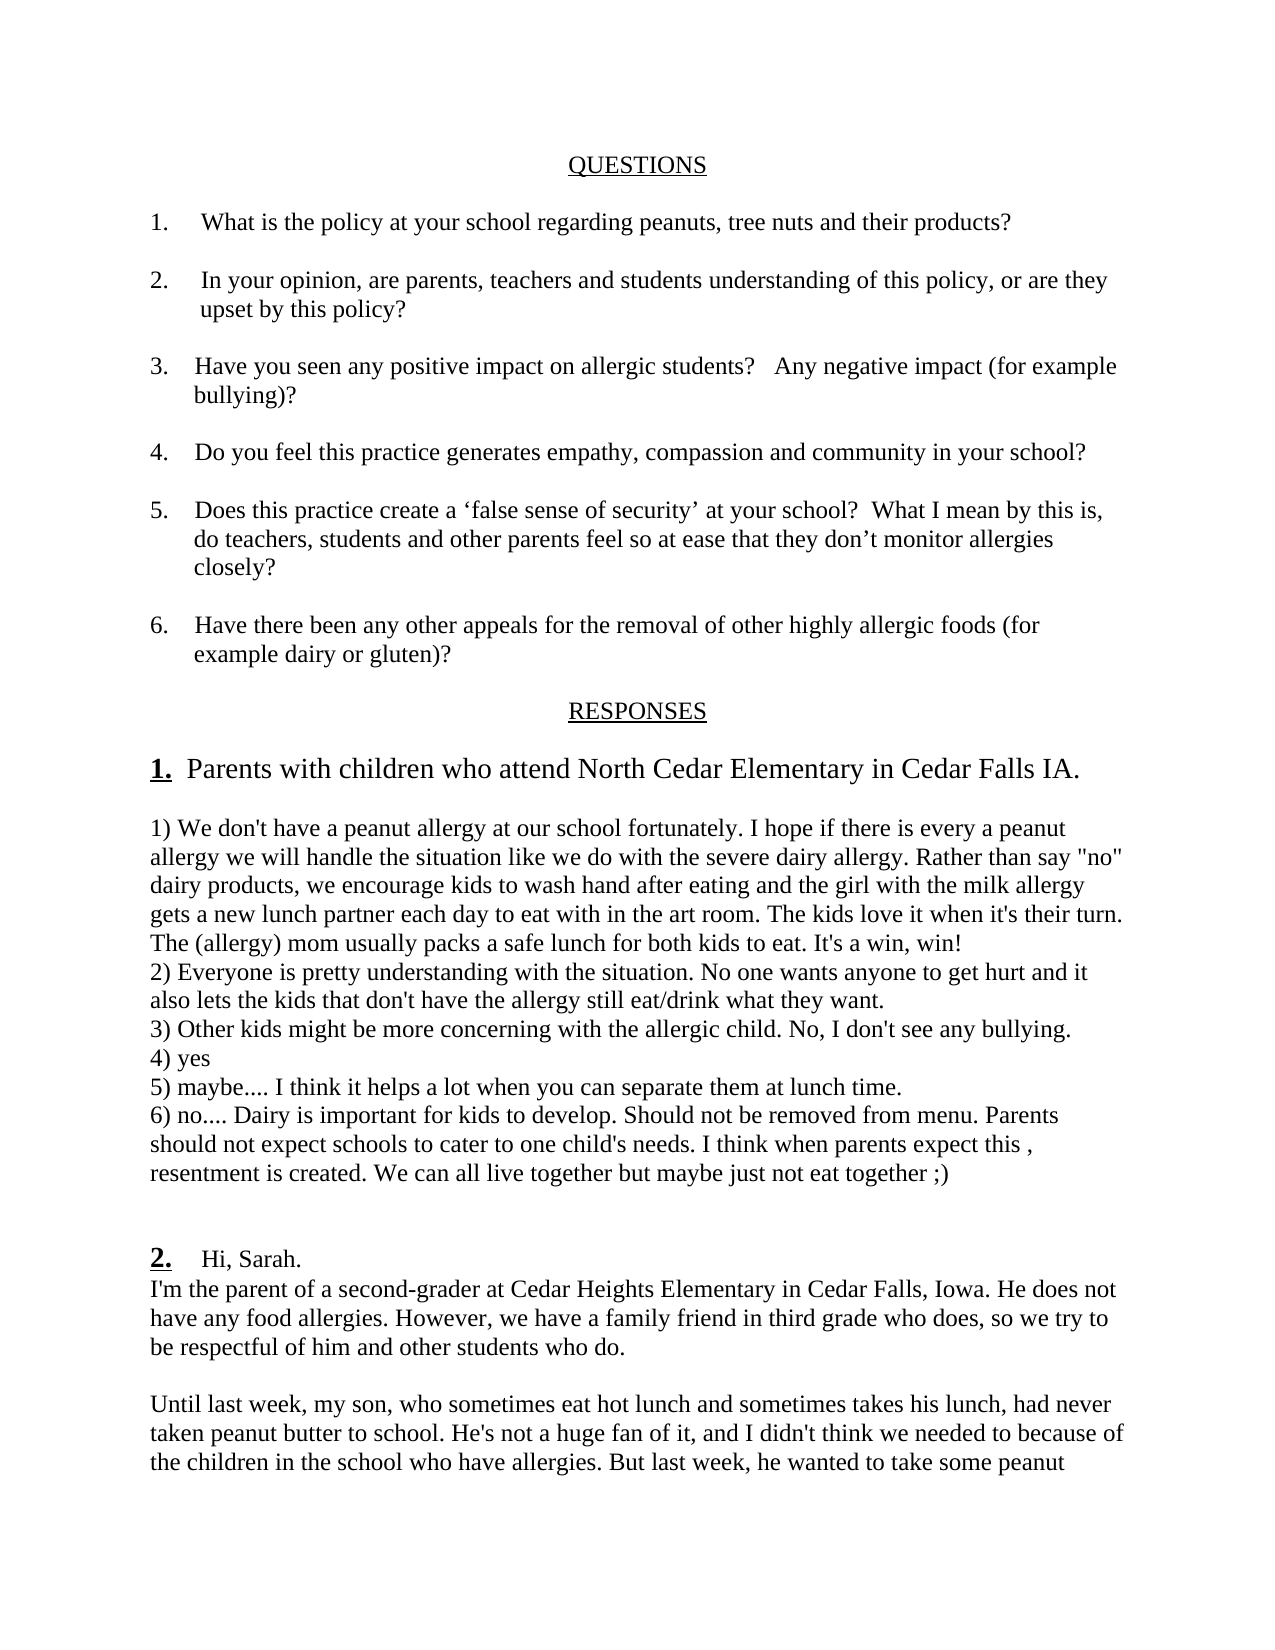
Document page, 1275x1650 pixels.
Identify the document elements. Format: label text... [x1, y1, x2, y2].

text 6) no.... Dairy is important for kids to develop. Should not be removed from menu. Parents should not expect schools to cater to one child's needs. I think when parents expect this , resentment is created. We can all live together but maybe just not eat together ;) [150, 1100, 1125, 1187]
text RESPONSES [150, 696, 1125, 725]
text 3. Have you seen any positive impact on allergic students? Any negative impact (for example [150, 351, 1125, 380]
text 1. Parents with children who attend North Cedar Elementary in Cedar Falls IA. [150, 725, 1125, 813]
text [150, 1389, 1125, 1475]
text QUESTIONS [150, 150, 1125, 179]
text 4. Do you feel this practice generates empathy, compassion and community in your school? [150, 437, 1125, 466]
text 5) maybe.... I think it helps a lot when you can separate them at lunch time. [150, 1072, 1125, 1100]
text 2) Everyone is pretty understanding with the situation. No one wants anyone to get hurt and it also lets the kids that don't have the allergy still eat/drink what they want. [150, 957, 1125, 1014]
text 5. Does this practice create a ‘false sense of security’ at your school? What I mean by this is, [150, 495, 1125, 524]
text example dairy or gluten)? [150, 639, 1125, 667]
text 4) yes [150, 1043, 1125, 1072]
text I'm the parent of a second-grader at Cedar Heights Elementary in Cedar Falls, Iowa. He does not have any food allergies. However, we have a family friend in third grade who does, so we try to be respectful of him and other students who do. [150, 1274, 1125, 1360]
text 1. What is the policy at your school regarding peanuts, tree nuts and their products? [150, 207, 1125, 236]
text 1) We don't have a peanut allergy at our school fortunately. I hope if there is every a peanut allergy we will handle the situation like we do with the severe dairy allergy. Rather than say "no" dairy products, we encourage kids to wash hand after eating and the girl with the milk allergy gets a new lunch partner each day to eat with in the art room. The kids love it when it's their turn. The (allergy) mom usually packs a safe lunch for both kids to eat. It's a win, win! [150, 813, 1125, 957]
text bullying)? [150, 380, 1125, 409]
text closely? [150, 552, 1125, 581]
text 6. Have there been any other appeals for the removal of other highly allergic foods (for [150, 610, 1125, 639]
text 2. In your opinion, are parents, teachers and students understanding of this policy, or are they [150, 265, 1125, 294]
text upset by this policy? [150, 294, 1125, 322]
text do teachers, students and other parents feel so at ease that they don’t monitor allergies [150, 524, 1125, 552]
text 2. Hi, Sarah. [150, 1241, 1125, 1274]
text 3) Other kids might be more concerning with the allergic child. No, I don't see any bullying. [150, 1014, 1125, 1043]
